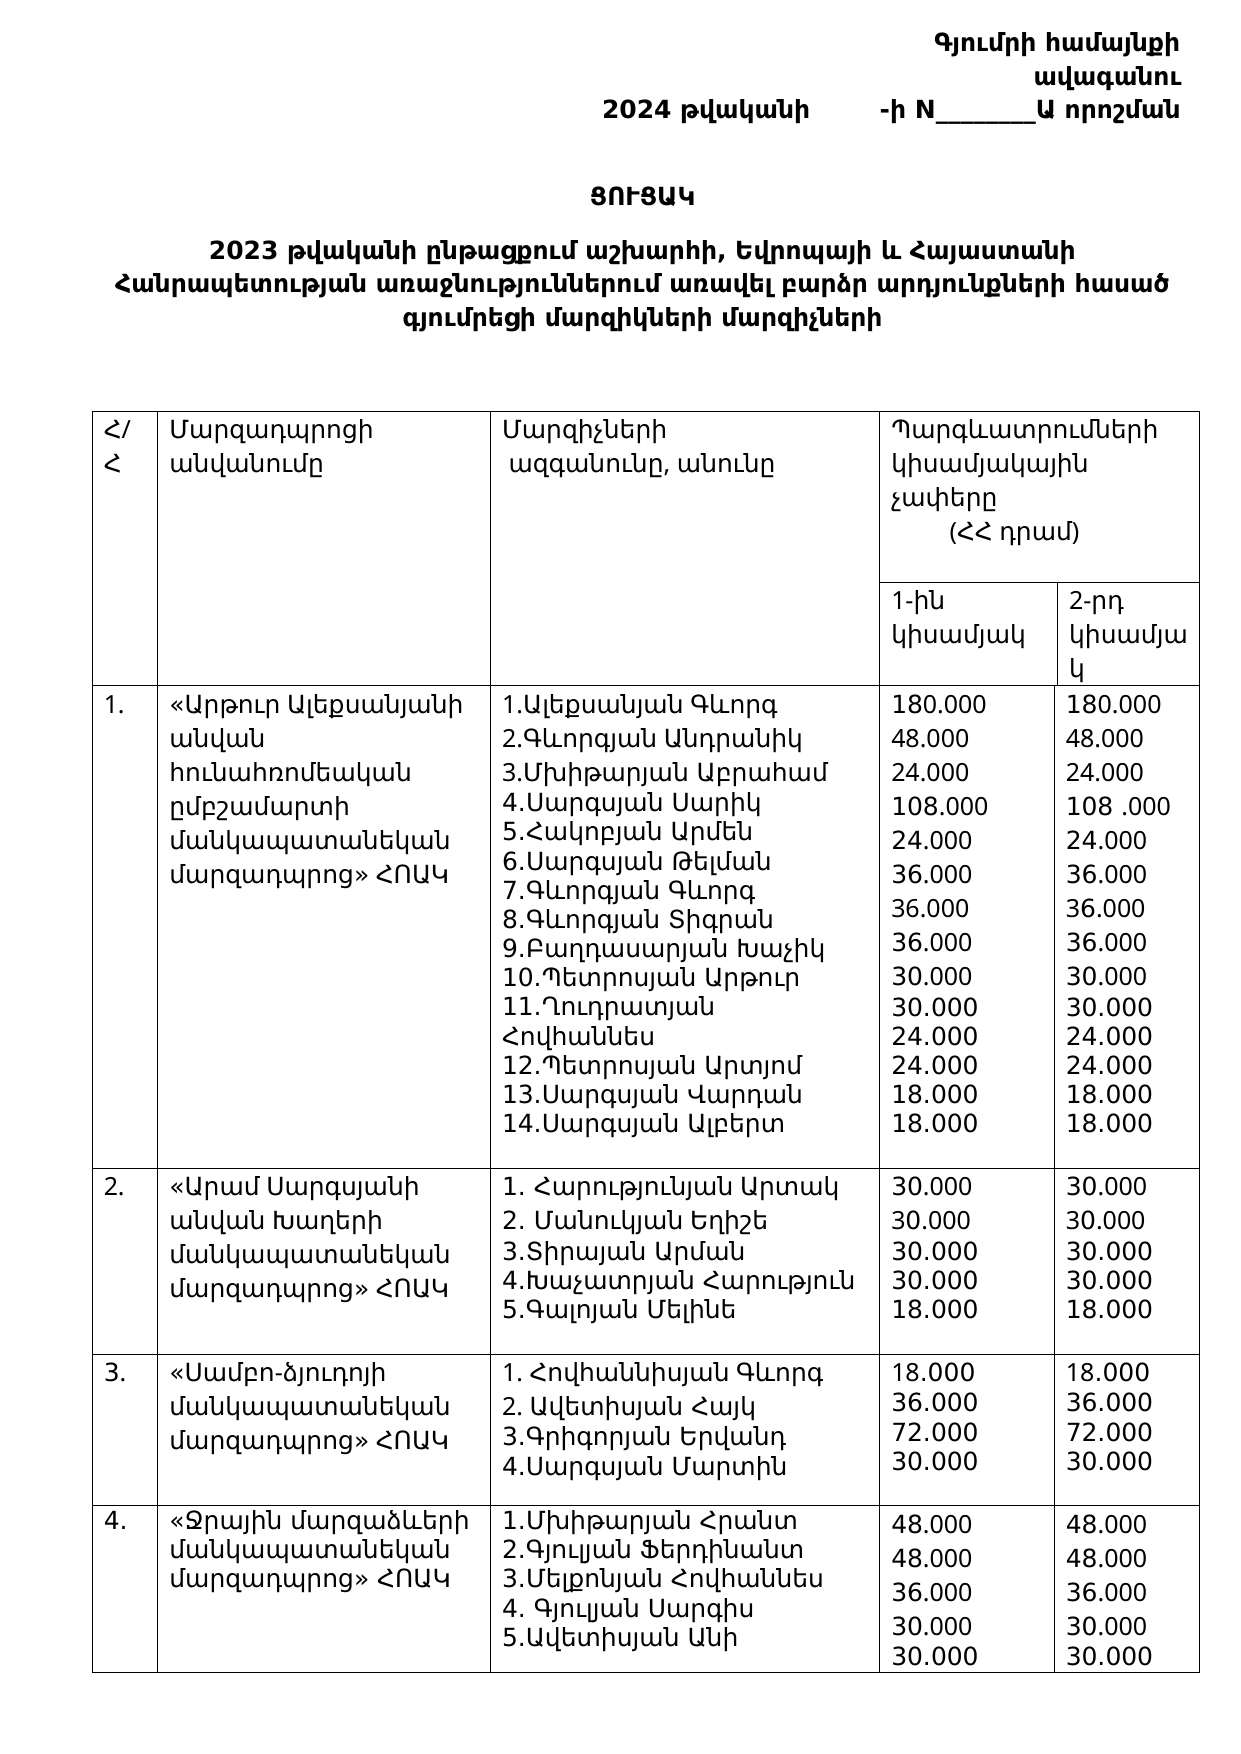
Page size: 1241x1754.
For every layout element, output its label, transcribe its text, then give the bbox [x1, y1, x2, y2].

table_cell 1. Հարությունյան Արտակ 2. Մանուկյան Եղիշե 3.Տիրայան Արման 4.Խաչատրյան Հարություն 5.Գալոյան Մելինե [491, 1169, 879, 1353]
table_header Պարգևատրումների կիսամյակային չափերը (ՀՀ դրամ) [880, 412, 1199, 582]
table_cell 1. [93, 686, 157, 1168]
text 2024 թվականի -ի N________Ա որոշման [103, 95, 1181, 124]
table_cell 4. [93, 1506, 157, 1672]
table_cell «Սամբո-ձյուդոյի մանկապատանեկան մարզադպրոց» ՀՈԱԿ [158, 1355, 490, 1505]
table_cell 18.000 36.000 72.000 30.000 [1055, 1355, 1199, 1505]
table_cell 30.000 30.000 30.000 30.000 18.000 [1055, 1169, 1199, 1353]
table_cell 1. Հովհաննիսյան Գևորգ 2. Ավետիսյան Հայկ 3.Գրիգորյան Երվանդ 4.Սարգսյան Մարտին [491, 1355, 879, 1505]
table_cell 2-րդ կիսամյակ [1058, 583, 1199, 685]
text Գյումրի համայնքի ավագանու [103, 28, 1181, 91]
text ՑՈՒՑԱԿ [103, 182, 1181, 211]
table_cell 3. [93, 1355, 157, 1505]
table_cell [491, 1506, 879, 1672]
table_cell 180.000 48.000 24.000 108.000 24.000 36.000 36.000 36.000 30.000 30.000 24.000 24.000 18.000 18.000 [880, 686, 1054, 1168]
table_cell 180.000 48.000 24.000 108 .000 24.000 36.000 36.000 36.000 30.000 30.000 24.000 24.000 18.000 18.000 [1055, 686, 1199, 1168]
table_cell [1055, 1506, 1199, 1672]
table_header Հ/Հ [93, 412, 157, 685]
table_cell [880, 1506, 1054, 1672]
table_cell 2. [93, 1169, 157, 1353]
table_header Մարզադպրոցի անվանումը [158, 412, 490, 685]
table_cell «Արամ Սարգսյանի անվան Խաղերի մանկապատանեկան մարզադպրոց» ՀՈԱԿ [158, 1169, 490, 1353]
text 2023 թվականի ընթացքում աշխարհի, Եվրոպայի և Հայաստանի Հանրապետության առաջնություններում առավել բարձր արդյունքների հասած գյումրեցի մարզիկների մարզիչների [103, 236, 1181, 332]
table_cell «Արթուր Ալեքսանյանի անվան հունահռոմեական ըմբշամարտի մանկապատանեկան մարզադպրոց» ՀՈԱԿ [158, 686, 490, 1168]
table_header Մարզիչների ազգանունը, անունը [491, 412, 879, 685]
table_cell 18.000 36.000 72.000 30.000 [880, 1355, 1054, 1505]
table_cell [158, 1506, 490, 1672]
table_cell 30.000 30.000 30.000 30.000 18.000 [880, 1169, 1054, 1353]
table_cell 1.Ալեքսանյան Գևորգ 2.Գևորգյան Անդրանիկ 3.Մխիթարյան Աբրահամ 4.Սարգսյան Սարիկ 5.Հակոբյան Արմեն 6.Սարգսյան Թելման 7.Գևորգյան Գևորգ 8.Գևորգյան Տիգրան 9.Բաղդասարյան Խաչիկ 10.Պետրոսյան Արթուր 11.Ղուդրատյան Հովհաննես 12.Պետրոսյան Արտյոմ 13.Սարգսյան Վարդան 14.Սարգսյան Ալբերտ [491, 686, 879, 1168]
table_cell 1-ին կիսամյակ [880, 583, 1057, 685]
